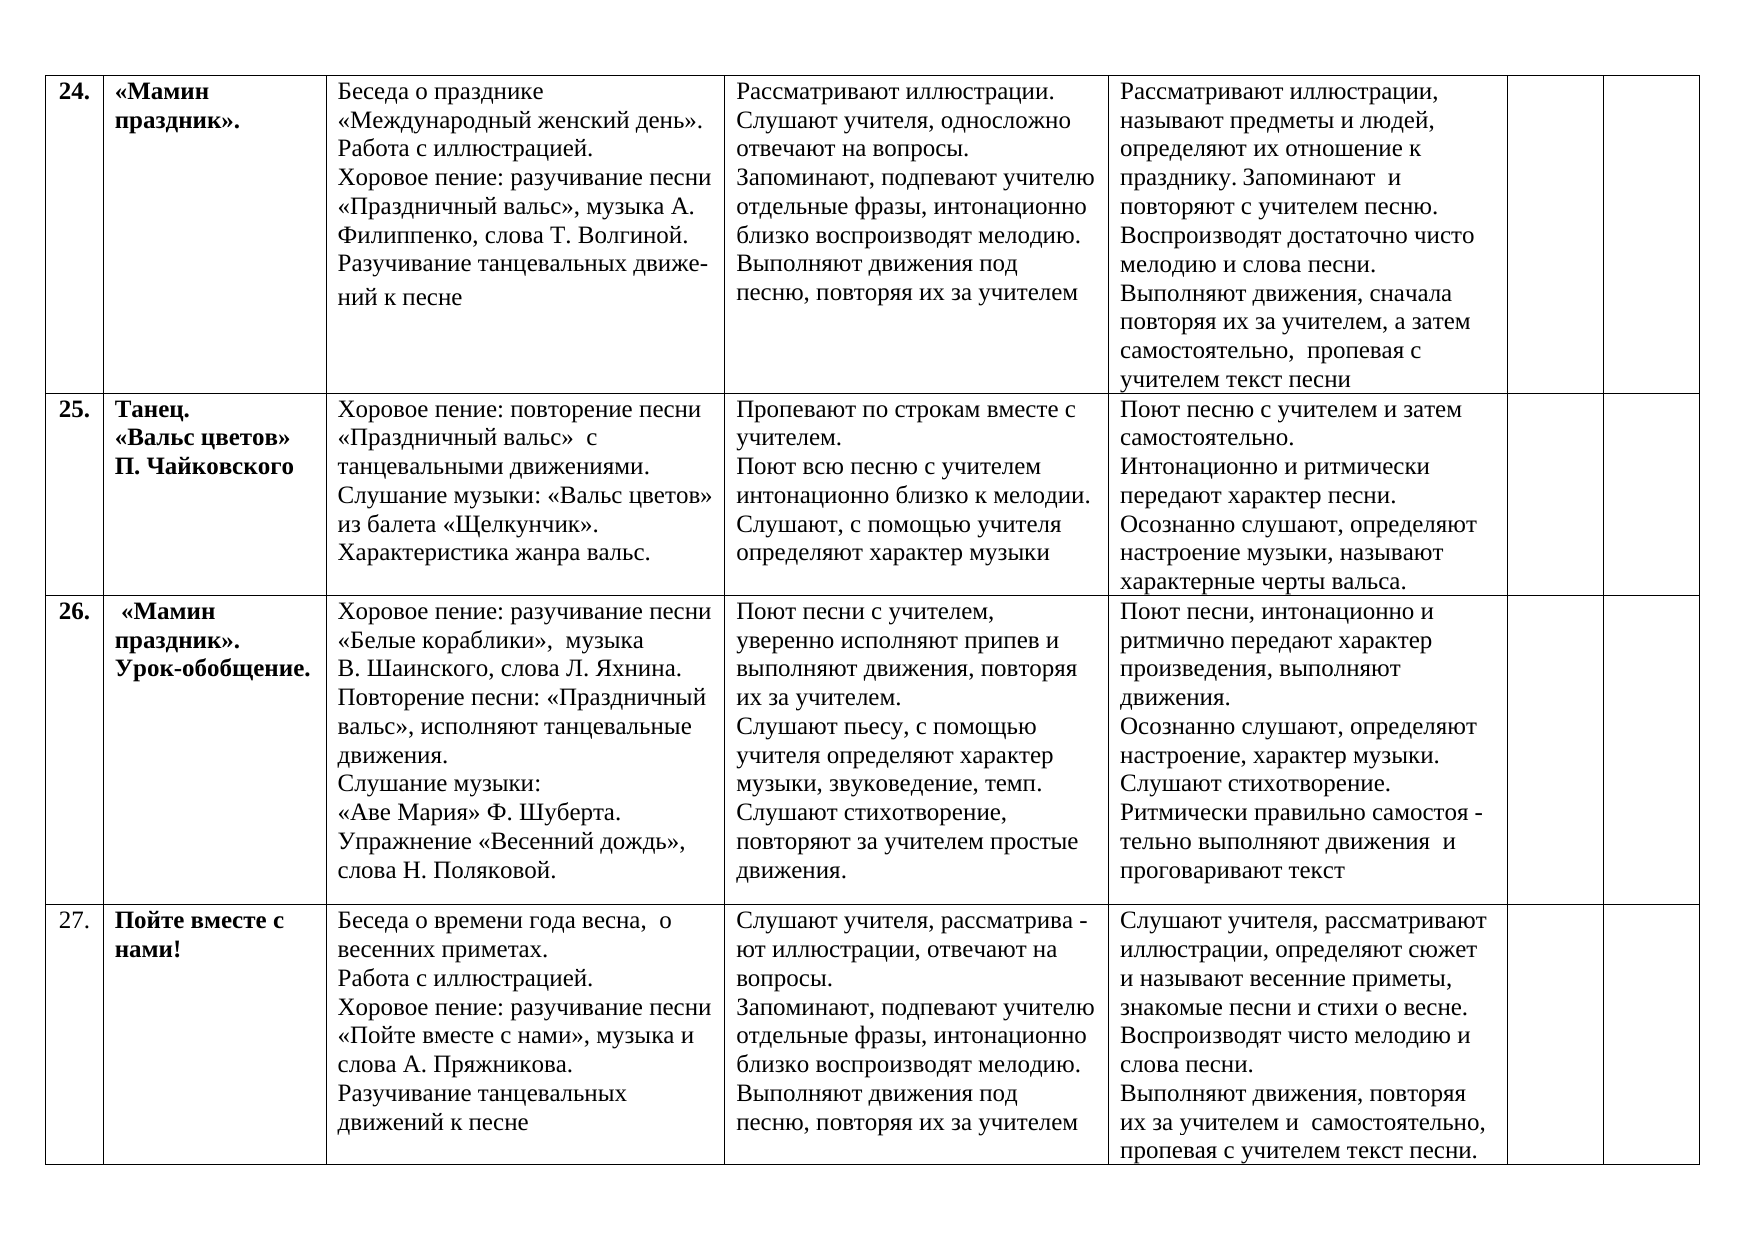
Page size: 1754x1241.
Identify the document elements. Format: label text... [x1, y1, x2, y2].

table_cell [1508, 596, 1603, 904]
table_cell Поют песни, интонационно и ритмично передают характер произведения, выполняют движения. Осознанно слушают, определяют настроение, характер музыки. Слушают стихотворение. Ритмически правильно самостоя - тельно выполняют движения и проговаривают текст [1109, 596, 1507, 904]
table_cell 26. [46, 596, 103, 904]
table_cell [1604, 596, 1699, 904]
table_cell [1508, 905, 1603, 1164]
table_header Рассматривают иллюстрации, называют предметы и людей, определяют их отношение к празднику. Запоминают и повторяют с учителем песню. Воспроизводят достаточно чисто мелодию и слова песни. Выполняют движения, сначала повторяя их за учителем, а затем самостоятельно, пропевая с учителем текст песни [1109, 76, 1507, 393]
table_cell 25. [46, 394, 103, 595]
table_cell Хоровое пение: повторение песни «Праздничный вальс» с танцевальными движениями. Слушание музыки: «Вальс цветов» из балета «Щелкунчик». Характеристика жанра вальс. [327, 394, 724, 595]
table_cell [1604, 394, 1699, 595]
table_cell Пропевают по строкам вместе с учителем. Поют всю песню с учителем интонационно близко к мелодии. Слушают, с помощью учителя определяют характер музыки [725, 394, 1108, 595]
table_header «Мамин праздник». [104, 76, 326, 393]
table_cell Слушают учителя, рассматрива - ют иллюстрации, отвечают на вопросы. Запоминают, подпевают учителю отдельные фразы, интонационно близко воспроизводят мелодию. Выполняют движения под песню, повторяя их за учителем [725, 905, 1108, 1164]
table_header [1604, 76, 1699, 393]
table_cell [1604, 905, 1699, 1164]
table_cell Поют песню с учителем и затем самостоятельно. Интонационно и ритмически передают характер песни. Осознанно слушают, определяют настроение музыки, называют характерные черты вальса. [1109, 394, 1507, 595]
table_cell Хоровое пение: разучивание песни «Белые кораблики», музыка В. Шаинского, слова Л. Яхнина. Повторение песни: «Праздничный вальс», исполняют танцевальные движения. Слушание музыки: «Аве Мария» Ф. Шуберта. Упражнение «Весенний дождь», слова Н. Поляковой. [327, 596, 724, 904]
table_cell «Мамин праздник». Урок-обобщение. [104, 596, 326, 904]
table_cell 27. [46, 905, 103, 1164]
table_cell Поют песни с учителем, уверенно исполняют припев и выполняют движения, повторяя их за учителем. Слушают пьесу, с помощью учителя определяют характер музыки, звуковедение, темп. Слушают стихотворение, повторяют за учителем простые движения. [725, 596, 1108, 904]
table_header 24. [46, 76, 103, 393]
table_cell Беседа о времени года весна, о весенних приметах. Работа с иллюстрацией. Хоровое пение: разучивание песни «Пойте вместе с нами», музыка и слова А. Пряжникова. Разучивание танцевальных движений к песне [327, 905, 724, 1164]
table_header Рассматривают иллюстрации. Слушают учителя, односложно отвечают на вопросы. Запоминают, подпевают учителю отдельные фразы, интонационно близко воспроизводят мелодию. Выполняют движения под песню, повторяя их за учителем [725, 76, 1108, 393]
table_header Беседа о празднике «Международный женский день». Работа с иллюстрацией. Хоровое пение: разучивание песни «Праздничный вальс», музыка А. Филиппенко, слова Т. Волгиной. Разучивание танцевальных движе- ний к песне [327, 76, 724, 393]
table_cell Танец. «Вальс цветов» П. Чайковского [104, 394, 326, 595]
table_header [1508, 76, 1603, 393]
table_cell Пойте вместе с нами! [104, 905, 326, 1164]
table_cell [1508, 394, 1603, 595]
table_cell Слушают учителя, рассматривают иллюстрации, определяют сюжет и называют весенние приметы, знакомые песни и стихи о весне. Воспроизводят чисто мелодию и слова песни. Выполняют движения, повторяя их за учителем и самостоятельно, пропевая с учителем текст песни. [1109, 905, 1507, 1164]
